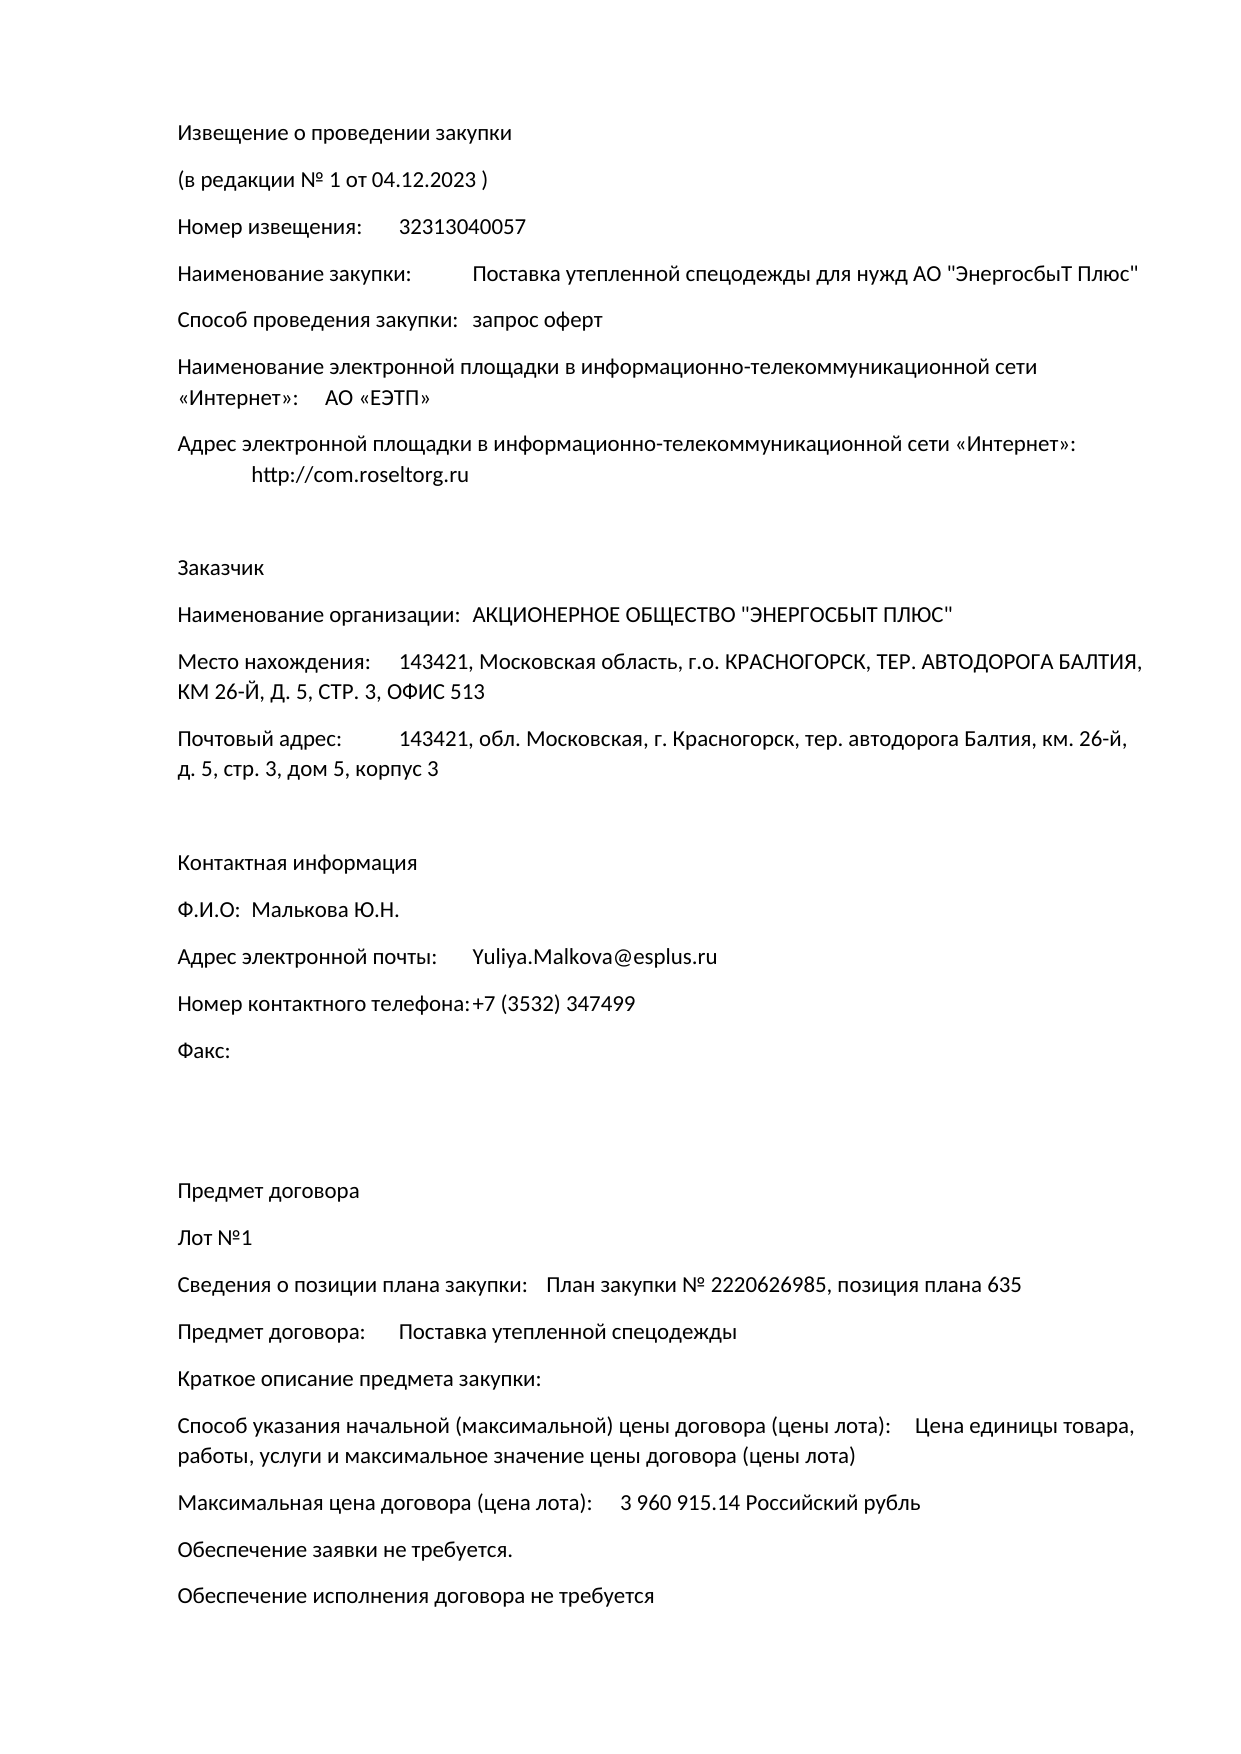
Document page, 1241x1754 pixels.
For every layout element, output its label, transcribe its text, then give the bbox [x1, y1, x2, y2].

text Обеспечение заявки не требуется. [177, 1535, 1152, 1563]
text Обеспечение исполнения договора не требуется [177, 1582, 1152, 1610]
text Наименование электронной площадки в информационно-телекоммуникационной сети «Интернет»: АО «ЕЭТП» [177, 352, 1152, 411]
text Максимальная цена договора (цена лота): 3 960 915.14 Российский рубль [177, 1488, 1152, 1516]
text Номер контактного телефона: +7 (3532) 347499 [177, 989, 1152, 1017]
text (в редакции № 1 от 04.12.2023 ) [177, 165, 1152, 193]
text Лот №1 [177, 1223, 1152, 1251]
text Место нахождения: 143421, Московская область, г.о. КРАСНОГОРСК, ТЕР. АВТОДОРОГА БАЛТИЯ, КМ 26-Й, Д. 5, СТР. 3, ОФИС 513 [177, 647, 1152, 706]
text Способ проведения закупки: запрос оферт [177, 306, 1152, 334]
text Наименование организации: АКЦИОНЕРНОЕ ОБЩЕСТВО "ЭНЕРГОСБЫТ ПЛЮС" [177, 600, 1152, 628]
text Адрес электронной площадки в информационно-телекоммуникационной сети «Интернет»: http://com.roseltorg.ru [177, 429, 1152, 488]
text Факс: [177, 1036, 1152, 1064]
text Сведения о позиции плана закупки: План закупки № 2220626985, позиция плана 635 [177, 1270, 1152, 1298]
text Почтовый адрес: 143421, обл. Московская, г. Красногорск, тер. автодорога Балтия, км. 26-й, д. 5, стр. 3, дом 5, корпус 3 [177, 724, 1152, 783]
text Номер извещения: 32313040057 [177, 212, 1152, 240]
text Предмет договора [177, 1176, 1152, 1204]
text Извещение о проведении закупки [177, 118, 1152, 146]
text Адрес электронной почты: Yuliya.Malkova@esplus.ru [177, 942, 1152, 970]
text Контактная информация [177, 848, 1152, 876]
text Ф.И.О: Малькова Ю.Н. [177, 895, 1152, 923]
text Наименование закупки: Поставка утепленной спецодежды для нужд АО "ЭнергосбыТ Плюс" [177, 259, 1152, 287]
text Способ указания начальной (максимальной) цены договора (цены лота): Цена единицы товара, работы, услуги и максимальное значение цены договора (цены лота) [177, 1411, 1152, 1469]
text Предмет договора: Поставка утепленной спецодежды [177, 1317, 1152, 1345]
text Краткое описание предмета закупки: [177, 1364, 1152, 1392]
text Заказчик [177, 553, 1152, 582]
